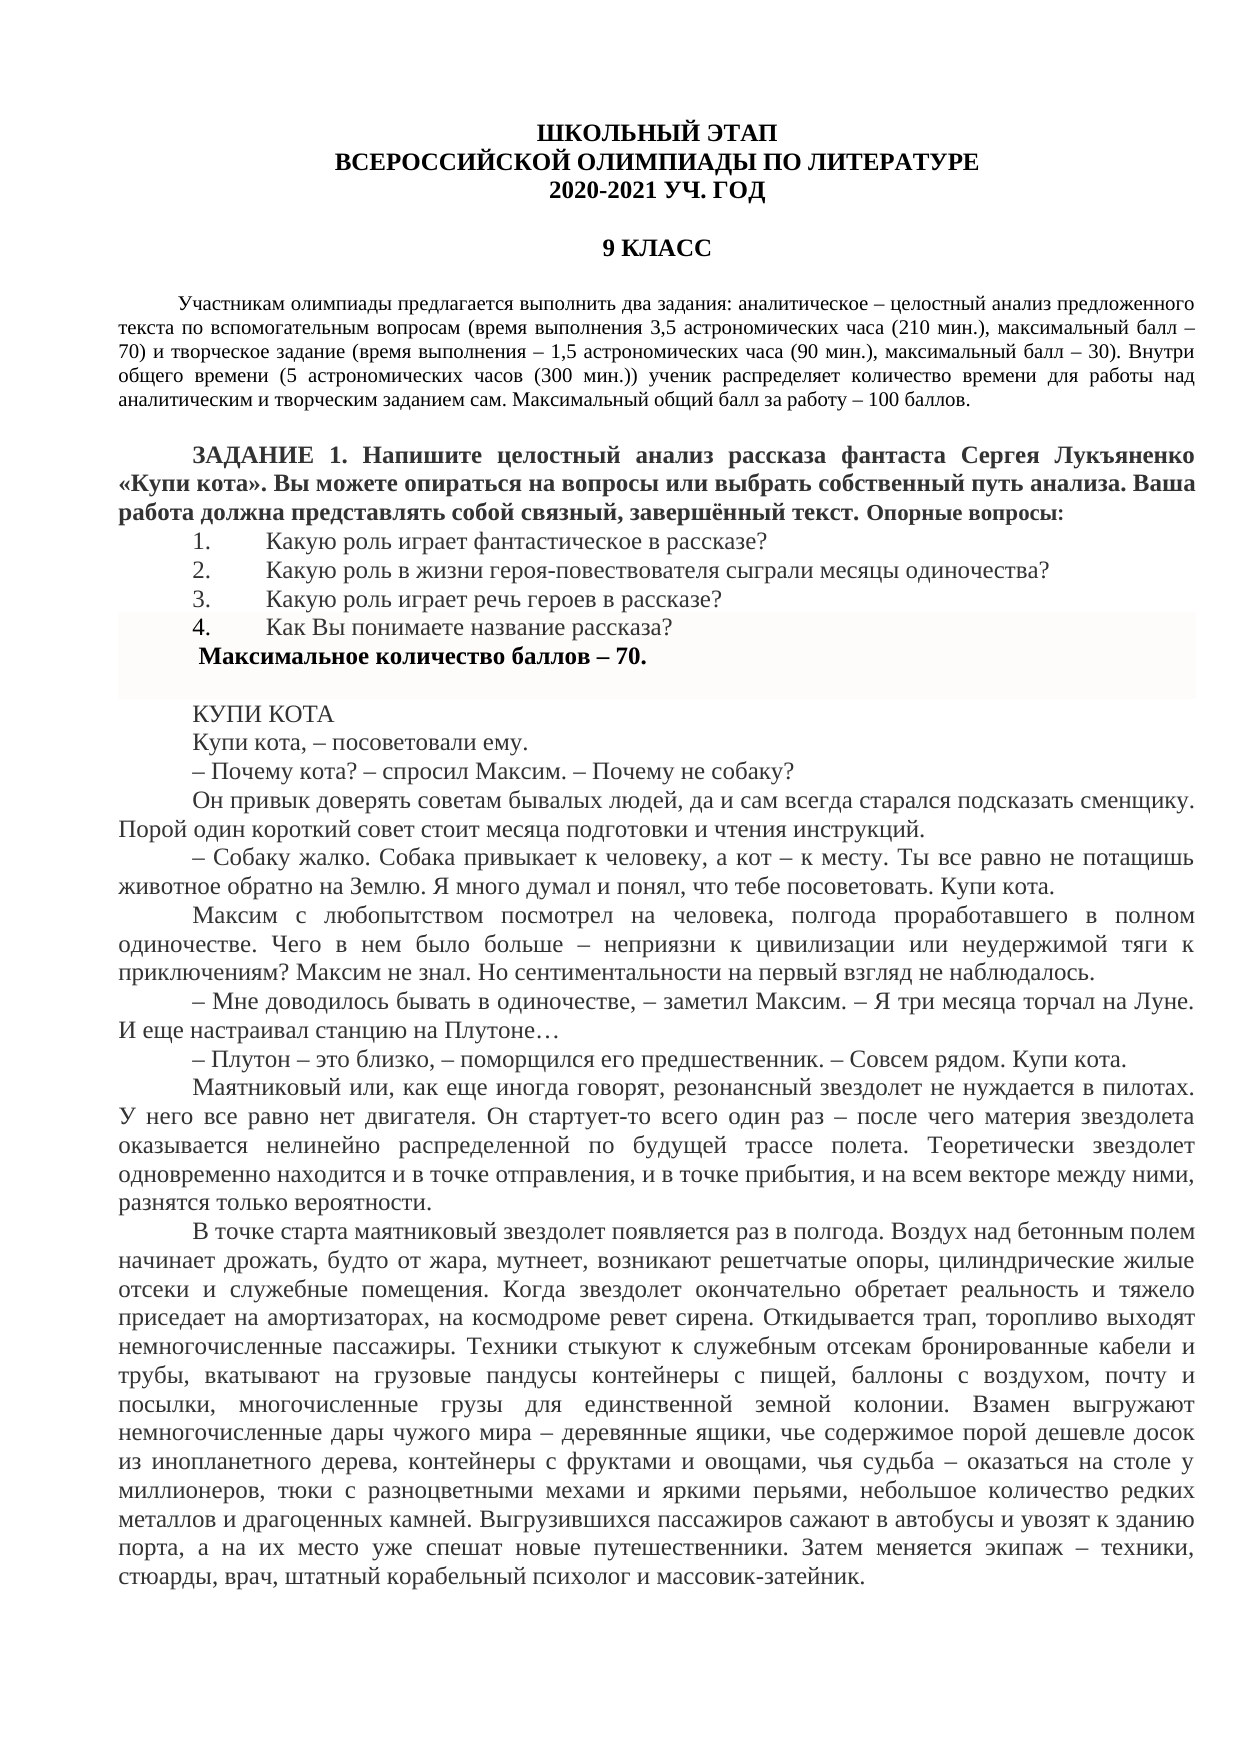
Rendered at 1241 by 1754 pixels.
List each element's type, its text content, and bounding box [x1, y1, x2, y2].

text Максим с любопытством посмотрел на человека, полгода проработавшего в полном одиночестве. Чего в нем было больше – неприязни к цивилизации или неудержимой тяги к приключениям? Максим не знал. Но сентиментальности на первый взгляд не наблюдалось. [118, 900, 1196, 986]
text 9 КЛАСС [118, 233, 1196, 262]
text – Почему кота? – спросил Максим. – Почему не собаку? [118, 756, 1196, 785]
text ЗАДАНИЕ 1. Напишите целостный анализ рассказа фантаста Сергея Лукъяненко «Купи кота». Вы можете опираться на вопросы или выбрать собственный путь анализа. Ваша работа должна представлять собой связный, завершённый текст. Опорные вопросы: [118, 440, 1196, 526]
text Маятниковый или, как еще иногда говорят, резонансный звездолет не нуждается в пилотах. У него все равно нет двигателя. Он стартует-то всего один раз – после чего материя звездолета оказывается нелинейно распределенной по будущей трассе полета. Теоретически звездолет одновременно находится и в точке отправления, и в точке прибытия, и на всем векторе между ними, разнятся только вероятности. [118, 1072, 1196, 1216]
list Как Вы понимаете название рассказа? [118, 612, 1196, 641]
text Купи кота, – посоветовали ему. [118, 727, 1196, 756]
text – Собаку жалко. Собака привыкает к человеку, а кот – к месту. Ты все равно не потащишь животное обратно на Землю. Я много думал и понял, что тебе посоветовать. Купи кота. [118, 842, 1196, 900]
text – Мне доводилось бывать в одиночестве, – заметил Максим. – Я три месяца торчал на Луне. И еще настраивал станцию на Плутоне… [118, 986, 1196, 1044]
list Какую роль играет речь героев в рассказе? [118, 584, 1196, 612]
text Участникам олимпиады предлагается выполнить два задания: аналитическое – целостный анализ предложенного текста по вспомогательным вопросам (время выполнения 3,5 астрономических часа (210 мин.), максимальный балл – 70) и творческое задание (время выполнения – 1,5 астрономических часа (90 мин.), максимальный балл – 30). Внутри общего времени (5 астрономических часов (300 мин.)) ученик распределяет количество времени для работы над аналитическим и творческим заданием сам. Максимальный общий балл за работу – 100 баллов. [118, 291, 1196, 411]
list Какую роль играет фантастическое в рассказе? [118, 526, 1196, 555]
text 2020-2021 УЧ. ГОД [118, 176, 1196, 204]
text В точке старта маятниковый звездолет появляется раз в полгода. Воздух над бетонным полем начинает дрожать, будто от жара, мутнеет, возникают решетчатые опоры, цилиндрические жилые отсеки и служебные помещения. Когда звездолет окончательно обретает реальность и тяжело приседает на амортизаторах, на космодроме ревет сирена. Откидывается трап, торопливо выходят немногочисленные пассажиры. Техники стыкуют к служебным отсекам бронированные кабели и трубы, вкатывают на грузовые пандусы контейнеры с пищей, баллоны с воздухом, почту и посылки, многочисленные грузы для единственной земной колонии. Взамен выгружают немногочисленные дары чужого мира – деревянные ящики, чье содержимое порой дешевле досок из инопланетного дерева, контейнеры с фруктами и овощами, чья судьба – оказаться на столе у миллионеров, тюки с разноцветными мехами и яркими перьями, небольшое количество редких металлов и драгоценных камней. Выгрузившихся пассажиров сажают в автобусы и увозят к зданию порта, а на их место уже спешат новые путешественники. Затем меняется экипаж – техники, стюарды, врач, штатный корабельный психолог и массовик-затейник. [118, 1216, 1196, 1590]
text ШКОЛЬНЫЙ ЭТАП [118, 118, 1196, 147]
text Максимальное количество баллов – 70. [118, 641, 1196, 670]
text – Плутон – это близко, – поморщился его предшественник. – Совсем рядом. Купи кота. [118, 1044, 1196, 1072]
list Какую роль в жизни героя-повествователя сыграли месяцы одиночества? [118, 555, 1196, 584]
text КУПИ КОТА [118, 699, 1196, 727]
text Он привык доверять советам бывалых людей, да и сам всегда старался подсказать сменщику. Порой один короткий совет стоит месяца подготовки и чтения инструкций. [118, 785, 1196, 842]
text ВСЕРОССИЙСКОЙ ОЛИМПИАДЫ ПО ЛИТЕРАТУРЕ [118, 147, 1196, 176]
